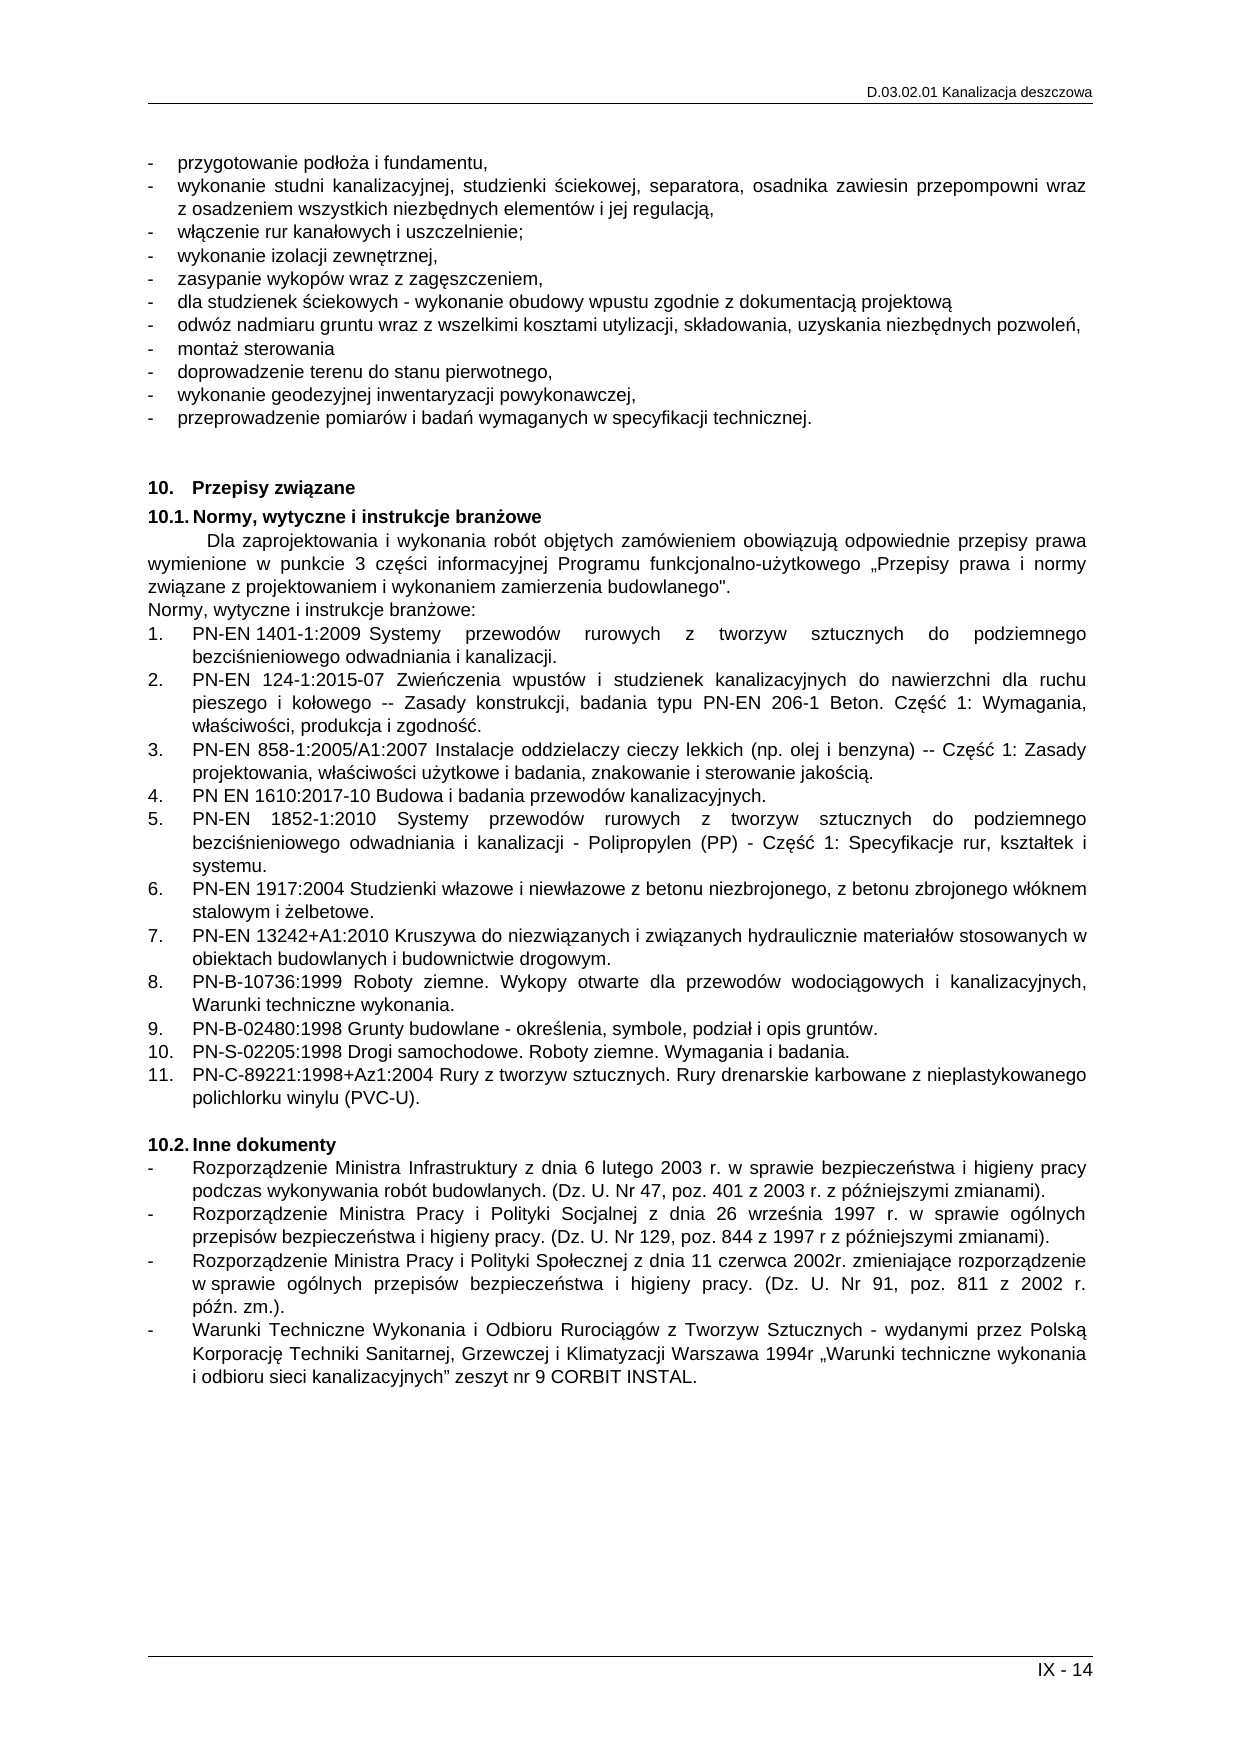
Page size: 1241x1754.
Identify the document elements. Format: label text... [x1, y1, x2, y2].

list odwóz nadmiaru gruntu wraz z wszelkimi kosztami utylizacji, składowania, uzyskania niezbędnych pozwoleń, [148, 314, 1087, 336]
list wykonanie geodezyjnej inwentaryzacji powykonawczej, [148, 384, 1087, 405]
list wykonanie izolacji zewnętrznej, [148, 244, 1087, 266]
list PN-B-02480:1998 Grunty budowlane - określenia, symbole, podział i opis gruntów. [148, 1017, 1087, 1039]
list doprowadzenie terenu do stanu pierwotnego, [148, 361, 1087, 382]
list Przepisy związane [148, 477, 1087, 498]
list przygotowanie podłoża i fundamentu, [148, 152, 1087, 173]
list wykonanie studni kanalizacyjnej, studzienki ściekowej, separatora, osadnika zawiesin przepompowni wraz z osadzeniem wszystkich niezbędnych elementów i jej regulacją, [148, 175, 1087, 219]
list zasypanie wykopów wraz z zagęszczeniem, [148, 268, 1087, 289]
list Normy, wytyczne i instrukcje branżowe [148, 506, 1087, 528]
list PN-B-10736:1999 Roboty ziemne. Wykopy otwarte dla przewodów wodociągowych i kanalizacyjnych, Warunki techniczne wykonania. [148, 971, 1087, 1016]
list włączenie rur kanałowych i uszczelnienie; [148, 221, 1087, 243]
list Rozporządzenie Ministra Pracy i Polityki Socjalnej z dnia 26 września 1997 r. w sprawie ogólnych przepisów bezpieczeństwa i higieny pracy. (Dz. U. Nr 129, poz. 844 z 1997 r z późniejszymi zmianami). [148, 1203, 1087, 1248]
list dla studzienek ściekowych - wykonanie obudowy wpustu zgodnie z dokumentacją projektową [148, 291, 1087, 312]
list Inne dokumenty [148, 1133, 1087, 1155]
list montaż sterowania [148, 337, 1087, 359]
list PN-EN 124-1:2015-07 Zwieńczenia wpustów i studzienek kanalizacyjnych do nawierzchni dla ruchu pieszego i kołowego -- Zasady konstrukcji, badania typu PN-EN 206-1 Beton. Część 1: Wymagania, właściwości, produkcja i zgodność. [148, 669, 1087, 737]
list Rozporządzenie Ministra Pracy i Polityki Społecznej z dnia 11 czerwca 2002r. zmieniające rozporządzenie w sprawie ogólnych przepisów bezpieczeństwa i higieny pracy. (Dz. U. Nr 91, poz. 811 z 2002 r. późn. zm.). [148, 1249, 1087, 1318]
list Normy, wytyczne i instrukcje branżowe: [148, 599, 1087, 621]
list przeprowadzenie pomiarów i badań wymaganych w specyfikacji technicznej. [148, 407, 1087, 429]
list PN-EN 858-1:2005/A1:2007 Instalacje oddzielaczy cieczy lekkich (np. olej i benzyna) -- Część 1: Zasady projektowania, właściwości użytkowe i badania, znakowanie i sterowanie jakością. [148, 738, 1087, 783]
list PN-EN 1852-1:2010 Systemy przewodów rurowych z tworzyw sztucznych do podziemnego bezciśnieniowego odwadniania i kanalizacji - Polipropylen (PP) - Część 1: Specyfikacje rur, kształtek i systemu. [148, 808, 1087, 876]
list Rozporządzenie Ministra Infrastruktury z dnia 6 lutego 2003 r. w sprawie bezpieczeństwa i higieny pracy podczas wykonywania robót budowlanych. (Dz. U. Nr 47, poz. 401 z 2003 r. z późniejszymi zmianami). [148, 1157, 1087, 1201]
list PN-S-02205:1998 Drogi samochodowe. Roboty ziemne. Wymagania i badania. [148, 1041, 1087, 1062]
list PN EN 1610:2017-10 Budowa i badania przewodów kanalizacyjnych. [148, 785, 1087, 807]
list PN-EN 1917:2004 Studzienki włazowe i niewłazowe z betonu niezbrojonego, z betonu zbrojonego włóknem stalowym i żelbetowe. [148, 878, 1087, 923]
list PN-EN 1401-1:2009 Systemy przewodów rurowych z tworzyw sztucznych do podziemnego bezciśnieniowego odwadniania i kanalizacji. [148, 622, 1087, 667]
list PN-EN 13242+A1:2010 Kruszywa do niezwiązanych i związanych hydraulicznie materiałów stosowanych w obiektach budowlanych i budownictwie drogowym. [148, 924, 1087, 969]
list PN-C-89221:1998+Az1:2004 Rury z tworzyw sztucznych. Rury drenarskie karbowane z nieplastykowanego polichlorku winylu (PVC-U). [148, 1064, 1087, 1108]
list Dla zaprojektowania i wykonania robót objętych zamówieniem obowiązują odpowiednie przepisy prawa wymienione w punkcie 3 części informacyjnej Programu funkcjonalno-użytkowego „Przepisy prawa i normy związane z projektowaniem i wykonaniem zamierzenia budowlanego". [148, 529, 1087, 597]
list Warunki Techniczne Wykonania i Odbioru Rurociągów z Tworzyw Sztucznych - wydanymi przez Polską Korporację Techniki Sanitarnej, Grzewczej i Klimatyzacji Warszawa 1994r „Warunki techniczne wykonania i odbioru sieci kanalizacyjnych” zeszyt nr 9 CORBIT INSTAL. [148, 1319, 1087, 1387]
